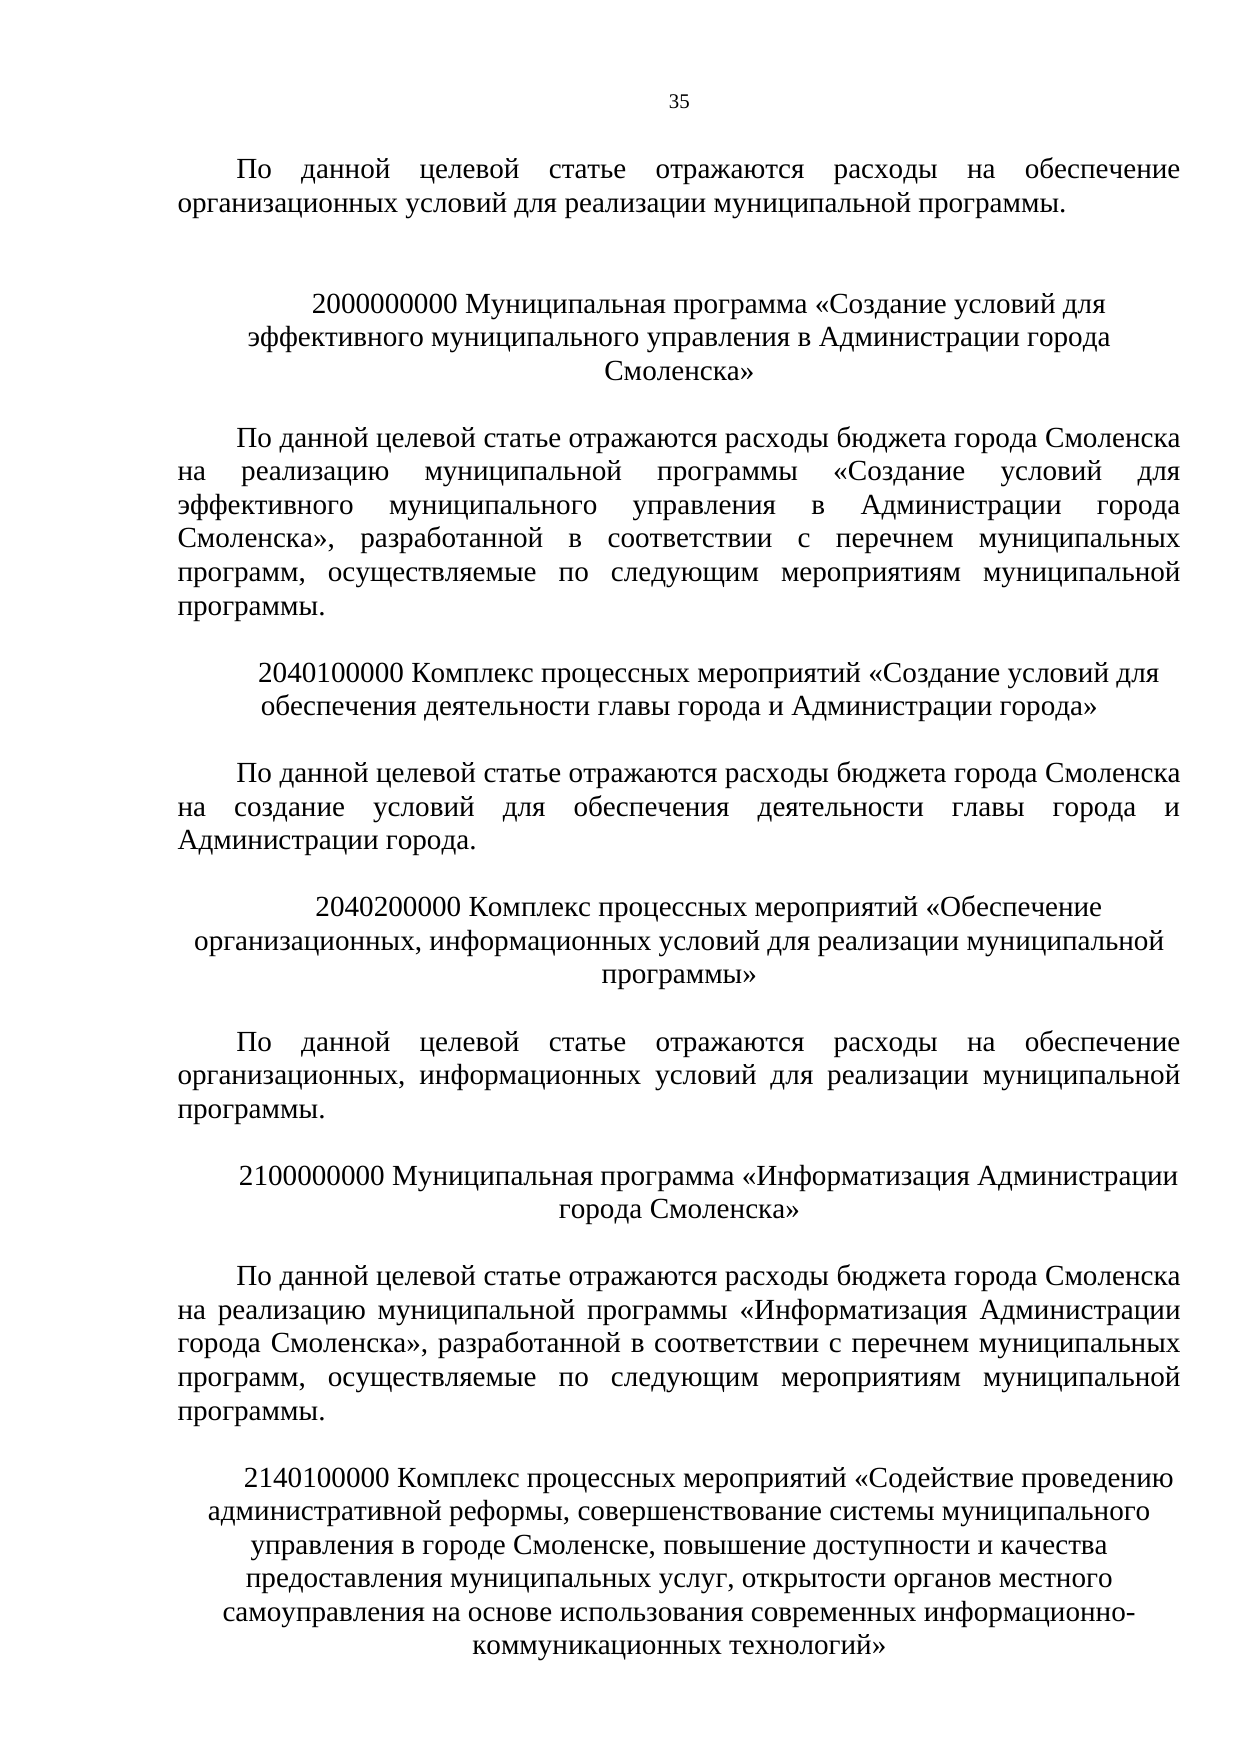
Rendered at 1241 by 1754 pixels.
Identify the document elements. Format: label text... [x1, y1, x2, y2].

text По данной целевой статье отражаются расходы на обеспечение организационных условий для реализации муниципальной программы. [177, 152, 1181, 219]
text 2140100000 Комплекс процессных мероприятий «Содействие проведению административной реформы, совершенствование системы муниципального управления в городе Смоленске, повышение доступности и качества предоставления муниципальных услуг, открытости органов местного самоуправления на основе использования современных информационно-коммуникационных технологий» [177, 1460, 1181, 1661]
text По данной целевой статье отражаются расходы бюджета города Смоленска на создание условий для обеспечения деятельности главы города и Администрации города. [177, 755, 1181, 856]
text 2040100000 Комплекс процессных мероприятий «Создание условий для обеспечения деятельности главы города и Администрации города» [177, 655, 1181, 722]
text По данной целевой статье отражаются расходы на обеспечение организационных, информационных условий для реализации муниципальной программы. [177, 1024, 1181, 1124]
text 2100000000 Муниципальная программа «Информатизация Администрации города Смоленска» [177, 1158, 1181, 1225]
text По данной целевой статье отражаются расходы бюджета города Смоленска на реализацию муниципальной программы «Информатизация Администрации города Смоленска», разработанной в соответствии с перечнем муниципальных программ, осуществляемые по следующим мероприятиям муниципальной программы. [177, 1258, 1181, 1426]
text 2000000000 Муниципальная программа «Создание условий для эффективного муниципального управления в Администрации города Смоленска» [177, 286, 1181, 386]
text 2040200000 Комплекс процессных мероприятий «Обеспечение организационных, информационных условий для реализации муниципальной программы» [177, 889, 1181, 990]
text По данной целевой статье отражаются расходы бюджета города Смоленска на реализацию муниципальной программы «Создание условий для эффективного муниципального управления в Администрации города Смоленска», разработанной в соответствии с перечнем муниципальных программ, осуществляемые по следующим мероприятиям муниципальной программы. [177, 420, 1181, 621]
